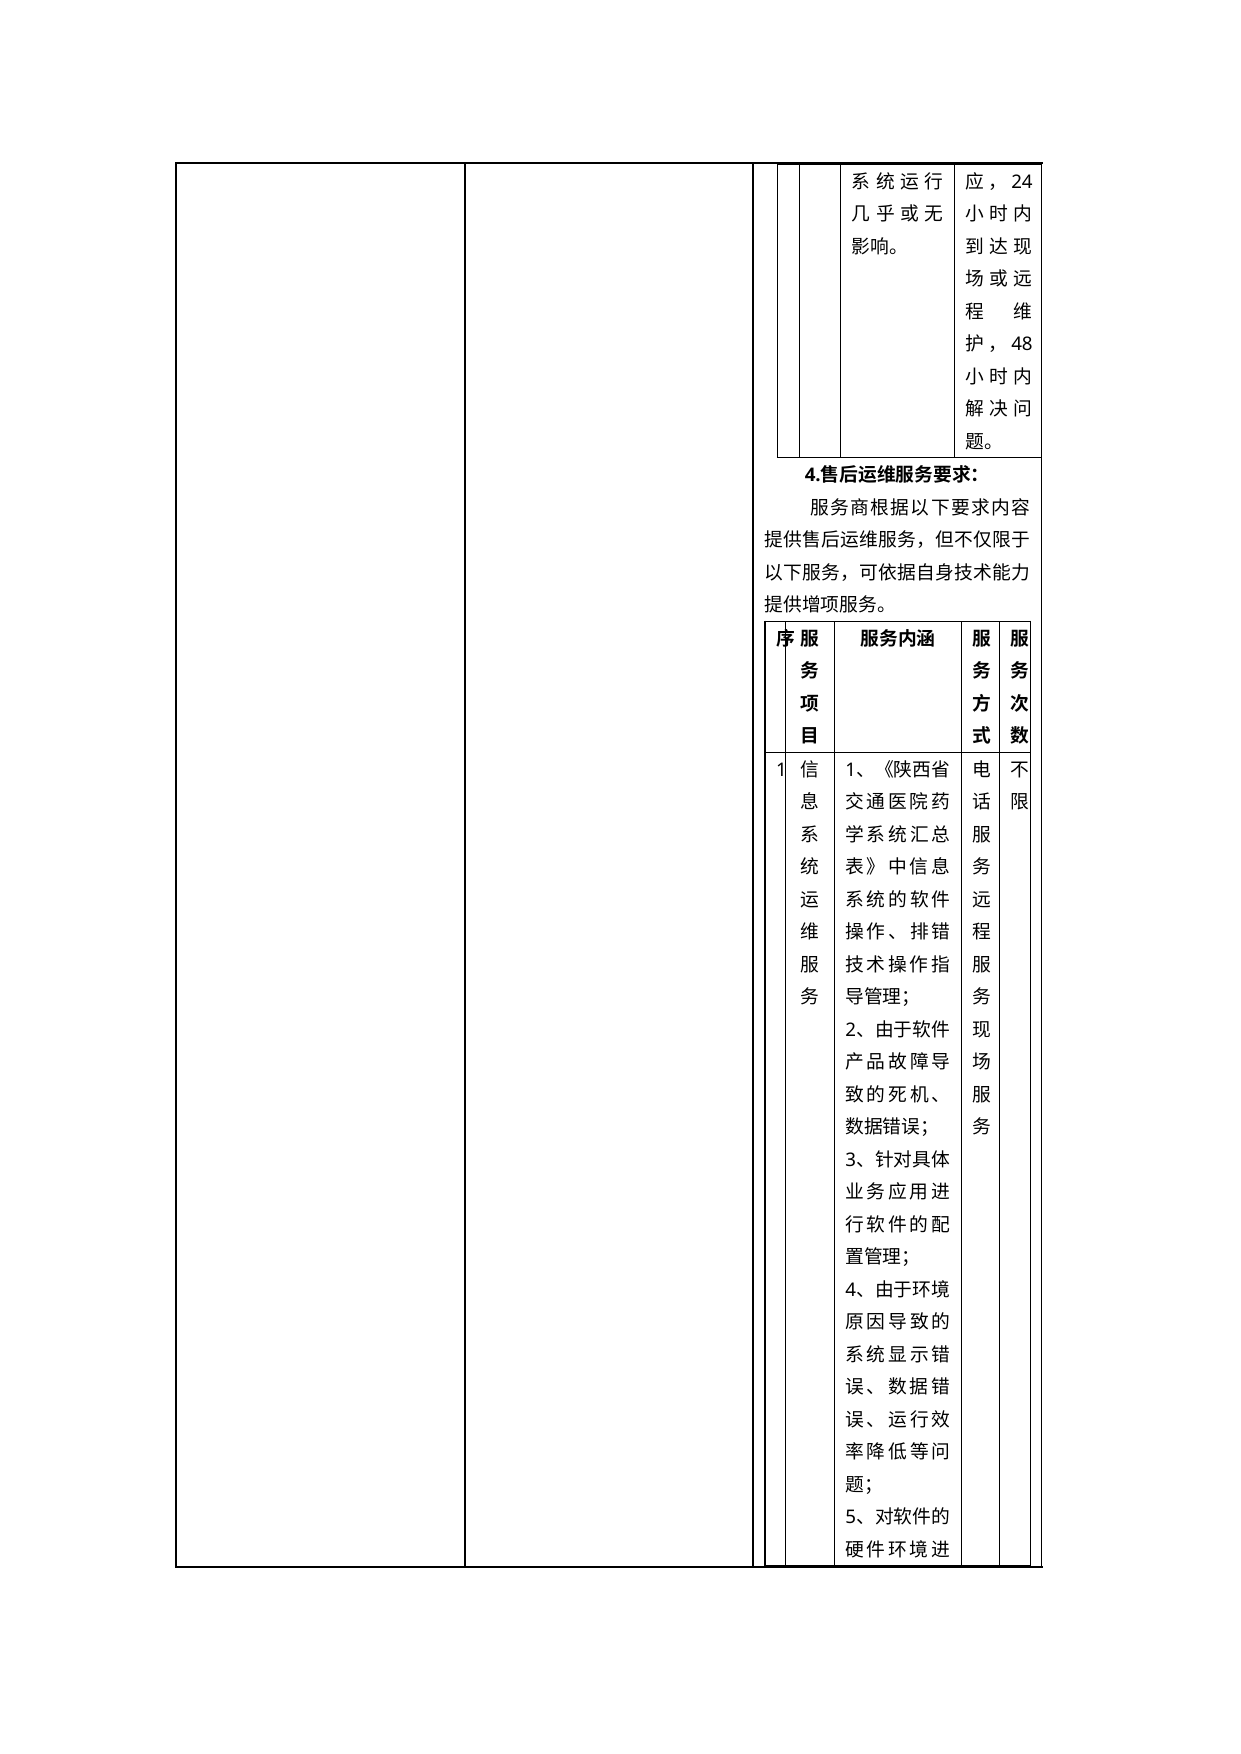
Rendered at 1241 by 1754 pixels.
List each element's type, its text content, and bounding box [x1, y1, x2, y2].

table_cell 1 [177, 164, 464, 1566]
table_cell [466, 164, 752, 1566]
